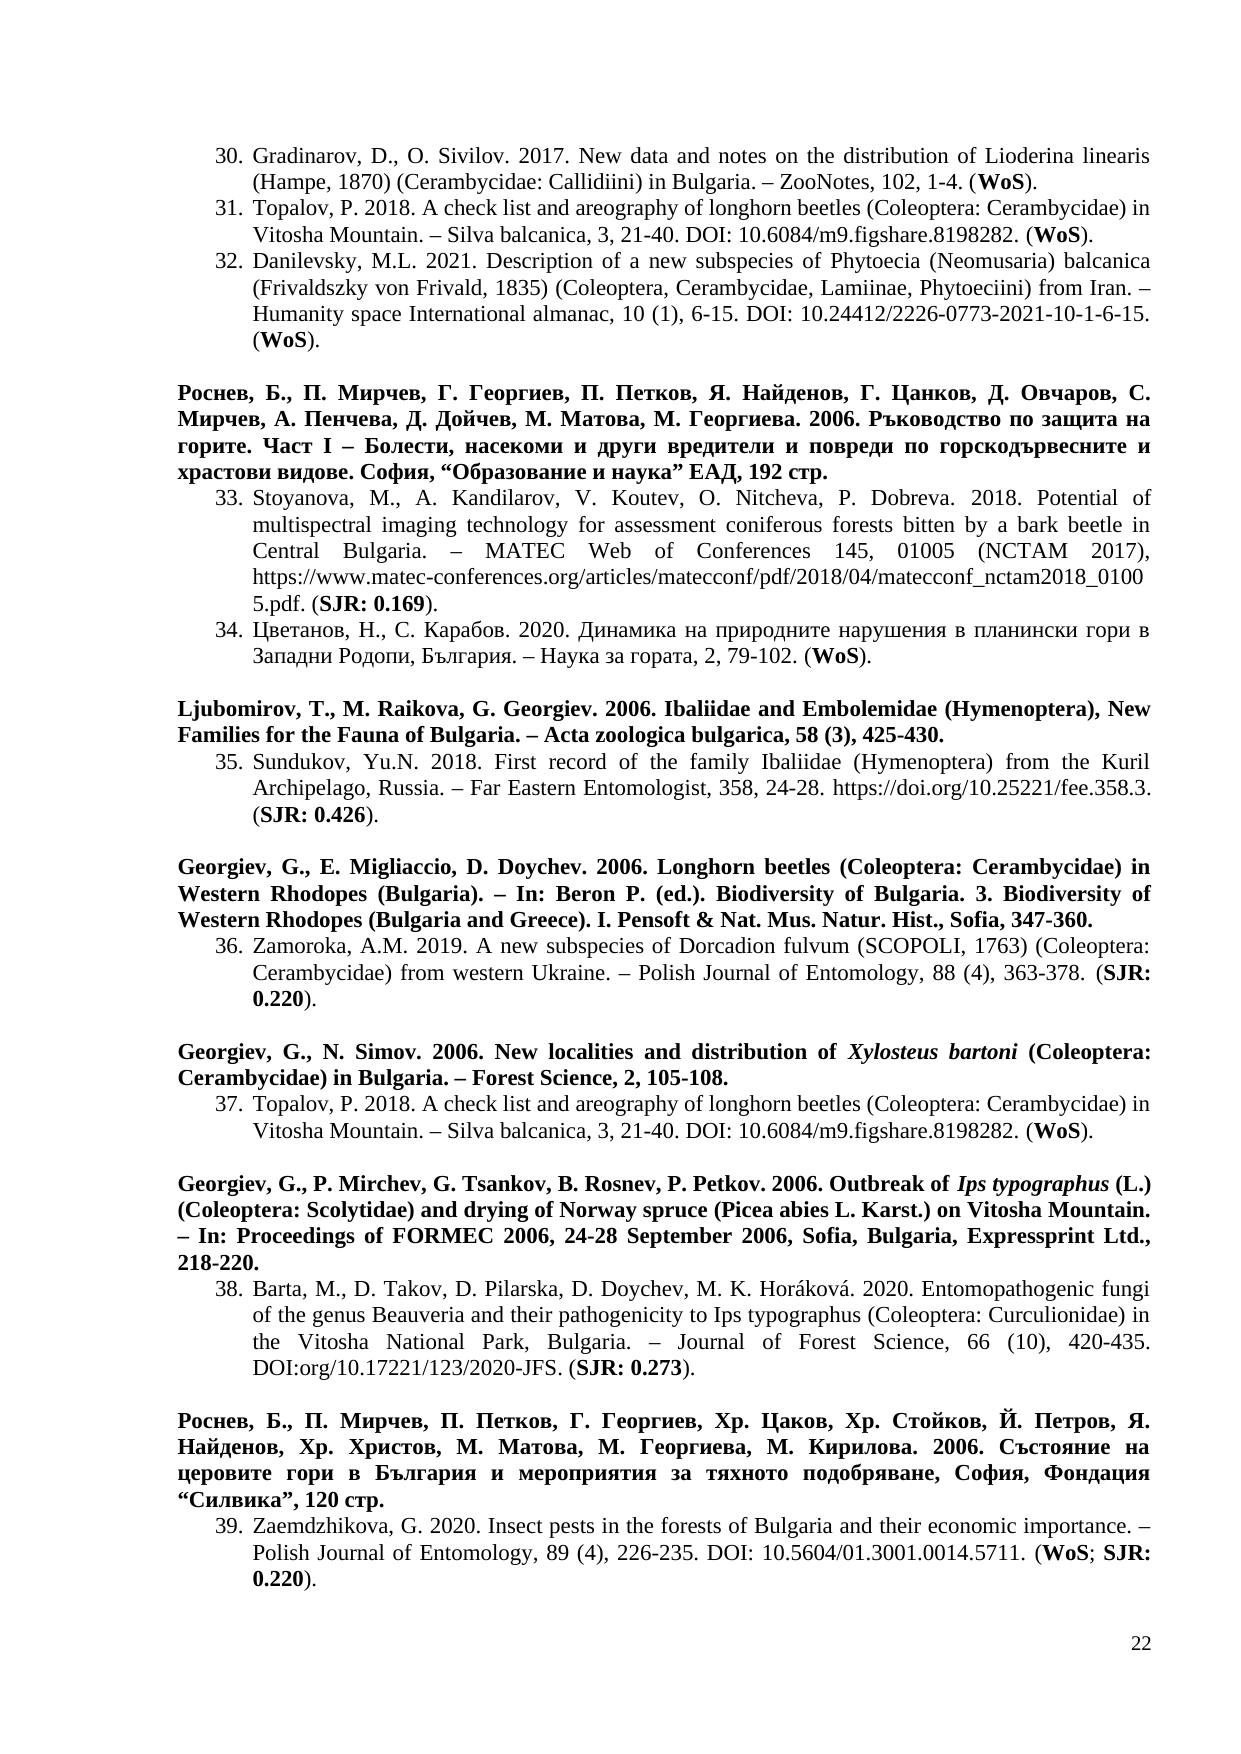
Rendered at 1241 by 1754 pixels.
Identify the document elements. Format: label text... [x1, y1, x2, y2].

list Stoyanova, M., A. Kandilarov, V. Koutev, O. Nitcheva, P. Dobreva. 2018. Potential of multispectral imaging technology for assessment coniferous forests bitten by a bark beetle in Central Bulgaria. – MATEC Web of Conferences 145, 01005 (NCTAM 2017), https://www.matec-conferences.org/articles/matecconf/pdf/2018/04/matecconf_nctam2018_01005.pdf. (SJR: 0.169). [215, 484, 1152, 616]
list Topalov, P. 2018. A check list and areography of longhorn beetles (Coleoptera: Cerambycidae) in Vitosha Mountain. – Silva balcanica, 3, 21-40. DOI: 10.6084/m9.figshare.8198282. (WoS). [215, 194, 1152, 247]
list Topalov, P. 2018. A check list and areography of longhorn beetles (Coleoptera: Cerambycidae) in Vitosha Mountain. – Silva balcanica, 3, 21-40. DOI: 10.6084/m9.figshare.8198282. (WoS). [215, 1091, 1152, 1143]
text Ljubomirov, T., M. Raikova, G. Georgiev. 2006. Ibaliidae and Embolemidae (Hymenoptera), New Families for the Fauna of Bulgaria. – Acta zoologica bulgarica, 58 (3), 425-430. [177, 695, 1152, 748]
list Цветанов, Н., С. Карабов. 2020. Динамика на природните нарушения в планински гори в Западни Родопи, България. – Наука за гората, 2, 79-102. (WoS). [215, 616, 1152, 669]
text Роснев, Б., П. Мирчев, П. Петков, Г. Георгиев, Хр. Цаков, Хр. Стойков, Й. Петров, Я. Найденов, Хр. Христов, М. Матова, М. Георгиева, М. Кирилова. 2006. Състояние на церовите гори в България и мероприятия за тяхното подобряване, София, Фондация “Силвика”, 120 стр. [177, 1407, 1152, 1512]
text Роснев, Б., П. Мирчев, Г. Георгиев, П. Петков, Я. Найденов, Г. Цанков, Д. Овчаров, С. Мирчев, А. Пенчева, Д. Дойчев, М. Матова, М. Георгиева. 2006. Ръководство по защита на горите. Част I – Болести, насекоми и други вредители и повреди по горскодървесните и храстови видове. София, “Образование и наука” ЕАД, 192 стр. [177, 379, 1152, 484]
text Georgiev, G., N. Simov. 2006. New localities and distribution of Xylosteus bartoni (Coleoptera: Cerambycidae) in Bulgaria. – Forest Science, 2, 105-108. [177, 1038, 1152, 1091]
list Gradinarov, D., O. Sivilov. 2017. New data and notes on the distribution of Lioderina linearis (Hampe, 1870) (Cerambycidae: Callidiini) in Bulgaria. – ZooNotes, 102, 1-4. (WoS). [215, 142, 1152, 194]
list Sundukov, Yu.N. 2018. First record of the family Ibaliidae (Hymenoptera) from the Kuril Archipelago, Russia. – Far Eastern Entomologist, 358, 24-28. https://doi.org/10.25221/fee.358.3. (SJR: 0.426). [215, 748, 1152, 827]
text Georgiev, G., E. Migliaccio, D. Doychev. 2006. Longhorn beetles (Coleoptera: Cerambycidae) in Western Rhodopes (Bulgaria). – In: Beron P. (ed.). Biodiversity of Bulgaria. 3. Biodiversity of Western Rhodopes (Bulgaria and Greece). I. Pensoft & Nat. Mus. Natur. Hist., Sofia, 347-360. [177, 853, 1152, 932]
list Zaemdzhikova, G. 2020. Insect pests in the forests of Bulgaria and their economic importance. – Polish Journal of Entomology, 89 (4), 226-235. DOI: 10.5604/01.3001.0014.5711. (WoS; SJR: 0.220). [215, 1512, 1152, 1591]
text Georgiev, G., P. Mirchev, G. Tsankov, B. Rosnev, P. Petkov. 2006. Outbreak of Ips typographus (L.) (Coleoptera: Scolytidae) and drying of Norway spruce (Picea abies L. Karst.) on Vitosha Mountain. – In: Proceedings of FORMEC 2006, 24-28 September 2006, Sofia, Bulgaria, Expressprint Ltd., 218-220. [177, 1169, 1152, 1275]
list Zamoroka, A.M. 2019. A new subspecies of Dorcadion fulvum (SCOPOLI, 1763) (Coleoptera: Cerambycidae) from western Ukraine. – Polish Journal of Entomology, 88 (4), 363-378. (SJR: 0.220). [215, 932, 1152, 1011]
list Danilevsky, M.L. 2021. Description of a new subspecies of Phytoecia (Neomusaria) balcanica (Frivaldszky von Frivald, 1835) (Coleoptera, Cerambycidae, Lamiinae, Phytoeciini) from Iran. – Humanity space International almanac, 10 (1), 6-15. DOI: 10.24412/2226-0773-2021-10-1-6-15. (WoS). [215, 247, 1152, 353]
list Barta, M., D. Takov, D. Pilarska, D. Doychev, M. K. Horáková. 2020. Entomopathogenic fungi of the genus Beauveria and their pathogenicity to Ips typographus (Coleoptera: Curculionidae) in the Vitosha National Park, Bulgaria. – Journal of Forest Science, 66 (10), 420-435. DOI:org/10.17221/123/2020-JFS. (SJR: 0.273). [215, 1275, 1152, 1380]
